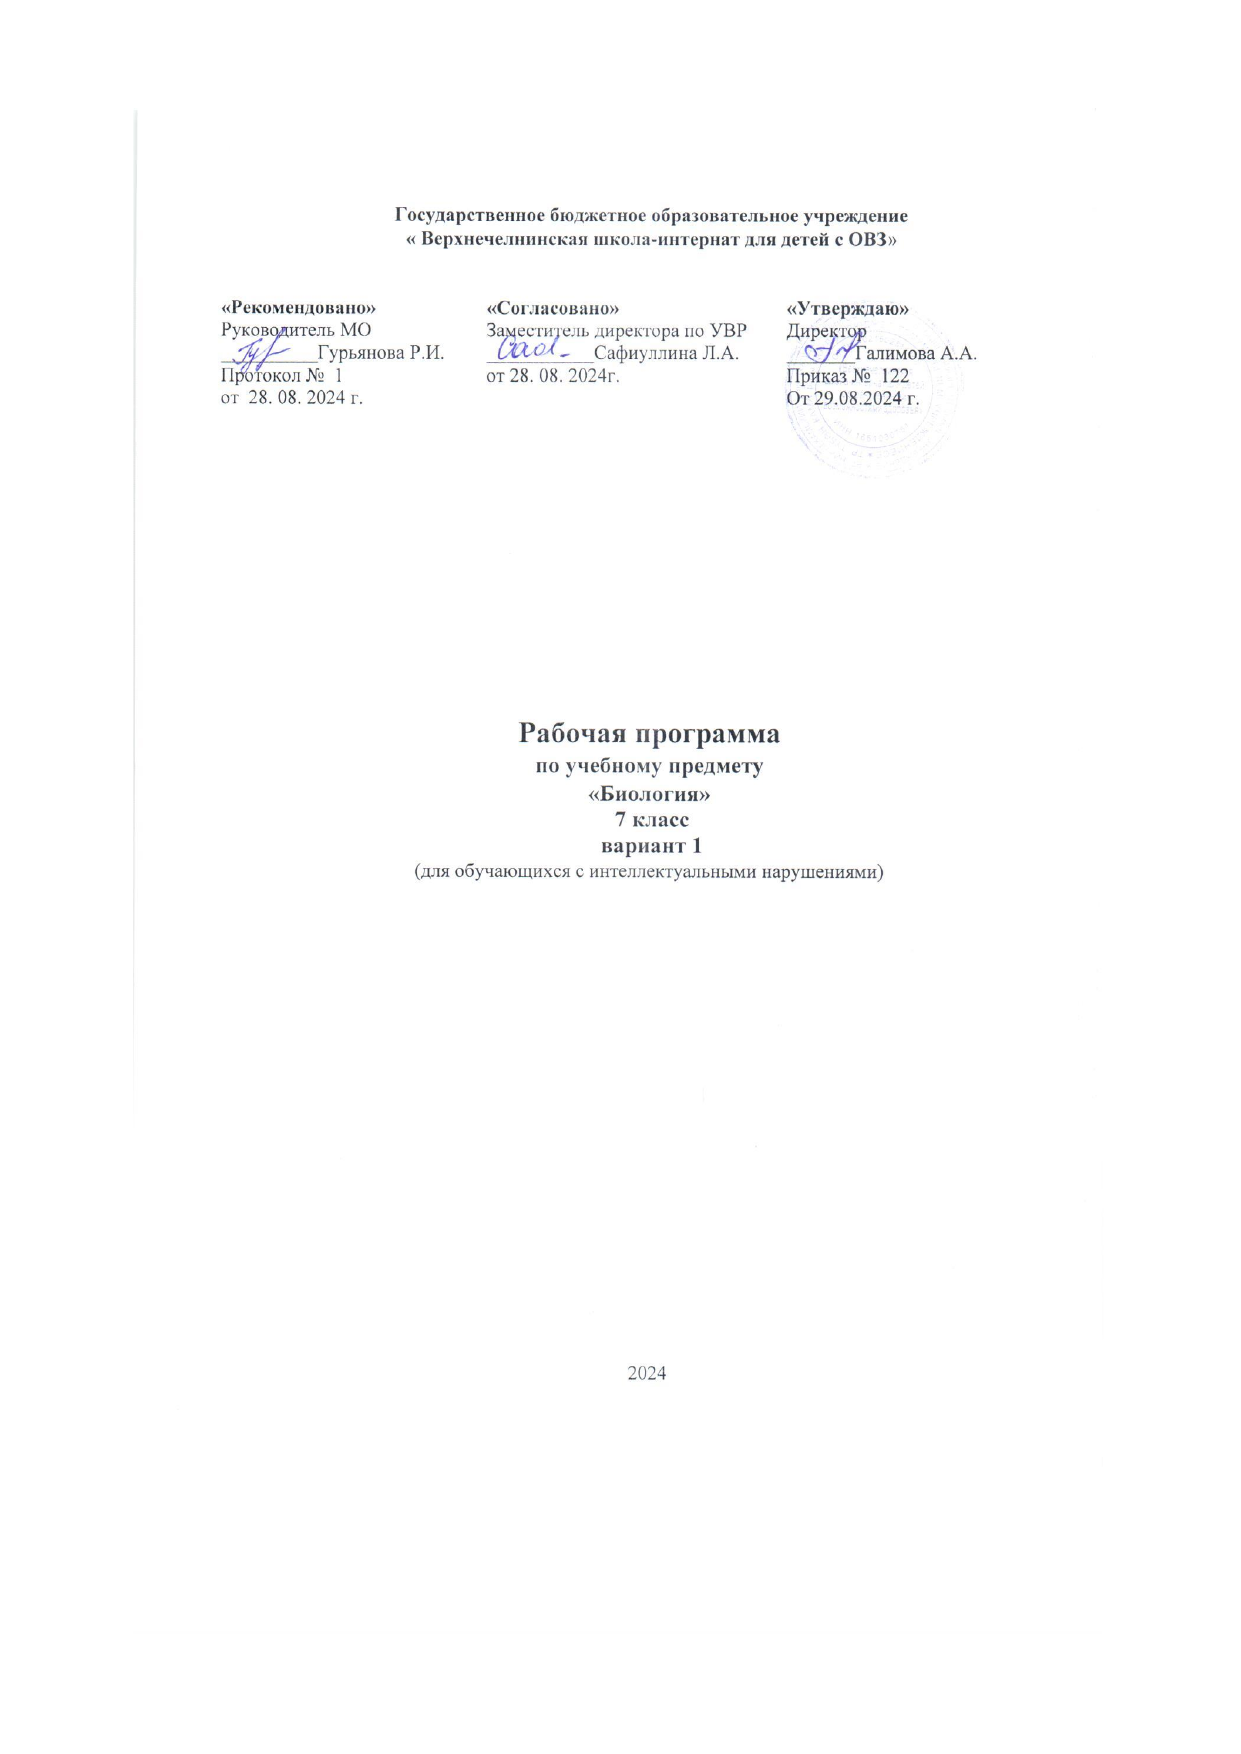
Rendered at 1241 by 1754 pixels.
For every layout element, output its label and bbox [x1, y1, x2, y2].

picture [133, 108, 1104, 1634]
